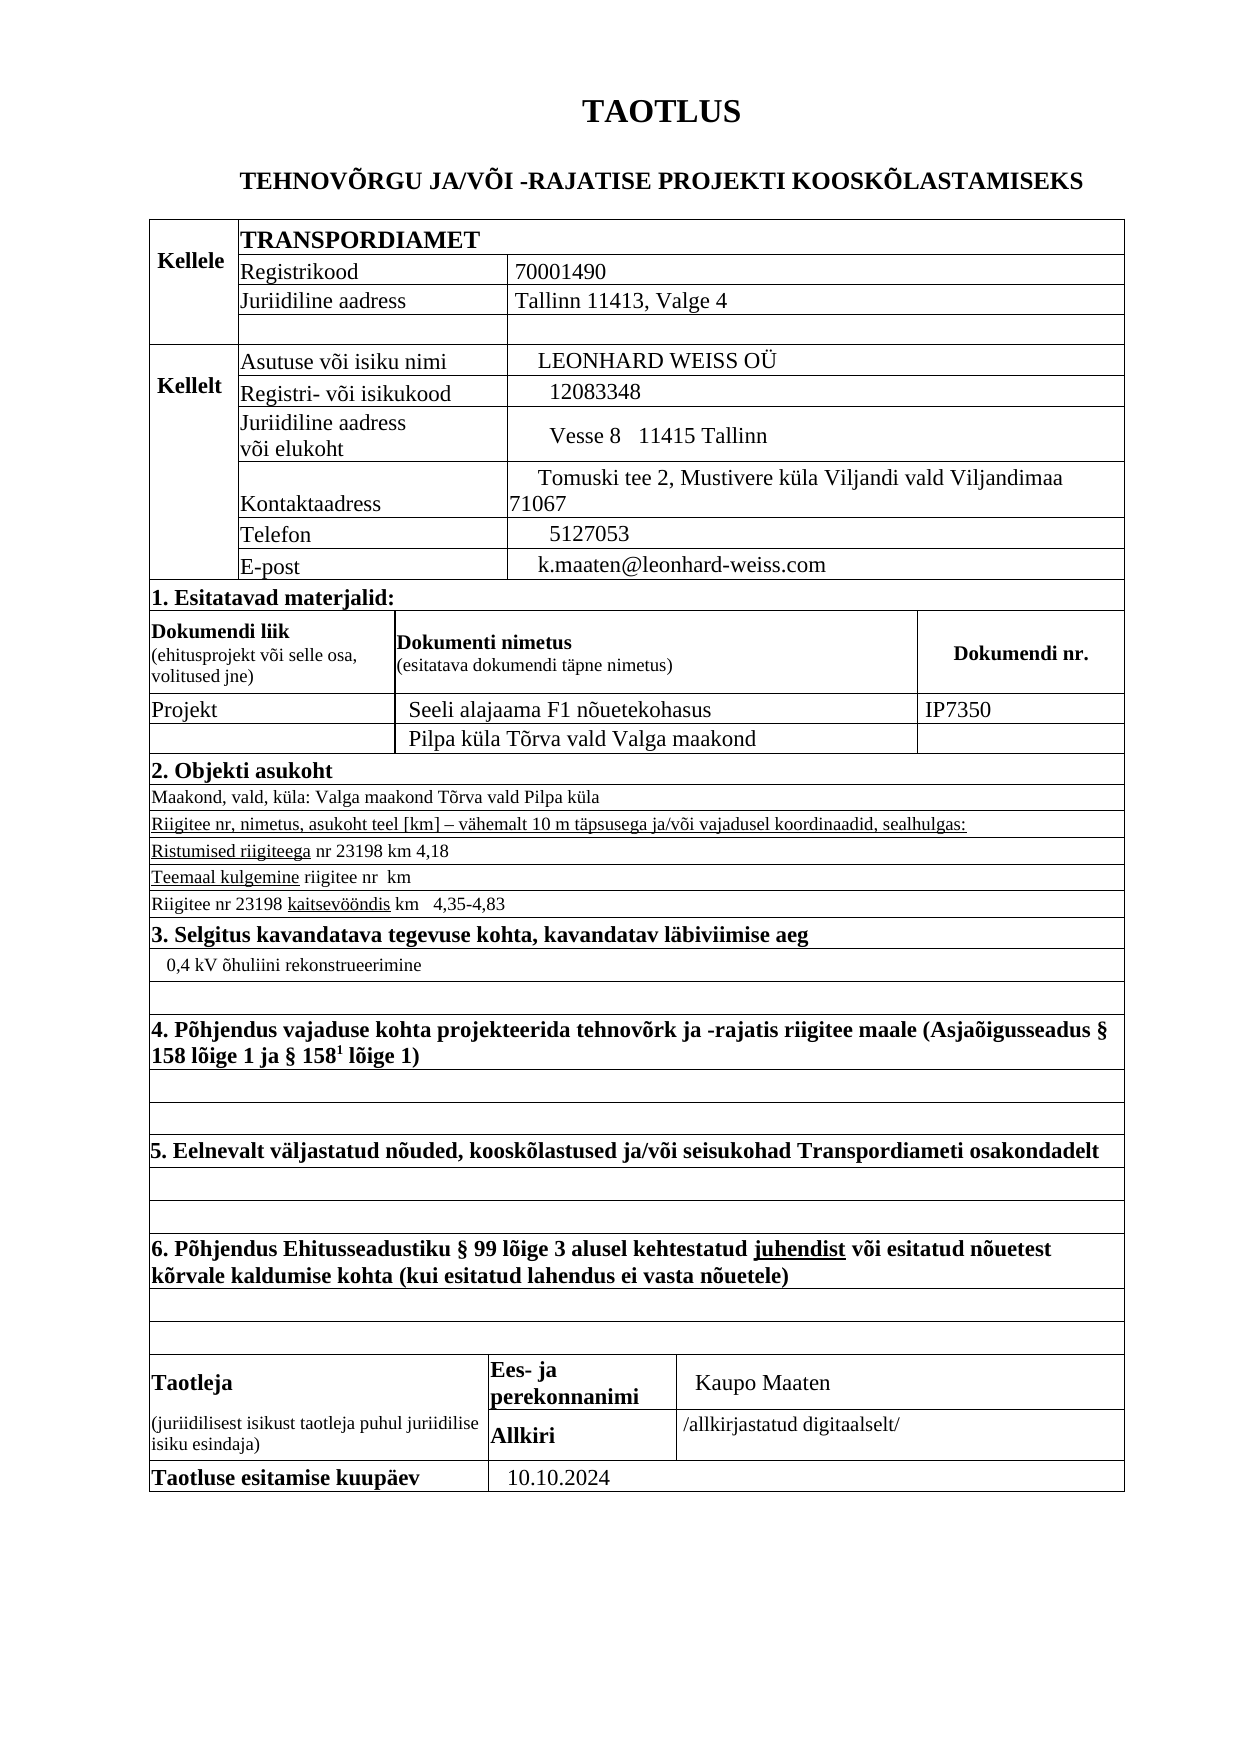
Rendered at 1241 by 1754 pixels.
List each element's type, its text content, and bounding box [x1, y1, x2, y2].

table_cell Registri- või isikukood [239, 376, 507, 406]
table_cell Dokumenti nimetus (esitatava dokumendi täpne nimetus) [396, 611, 917, 693]
table_cell 70001490 [508, 255, 1124, 284]
table_cell 5127053 [508, 518, 1124, 548]
table_header TRANSPORDIAMET [239, 220, 1124, 254]
table_cell Ristumised riigiteega nr 23198 km 4,18 [150, 838, 1124, 863]
text TAOTLUS [177, 91, 1146, 130]
table_cell Dokumendi nr. [918, 611, 1124, 693]
table_cell 1. Esitatavad materjalid: [150, 580, 1124, 610]
table_cell Juriidiline aadress [239, 285, 507, 314]
table_cell [150, 982, 1124, 1013]
table_cell [918, 724, 1124, 752]
table_cell Asutuse või isiku nimi [239, 345, 507, 375]
table_cell 5. Eelnevalt väljastatud nõuded, kooskõlastused ja/või seisukohad Transpordiameti osakondadelt [150, 1135, 1124, 1167]
table_cell Pilpa küla Tõrva vald Valga maakond [396, 724, 917, 752]
table_cell Juriidiline aadress või elukoht [239, 407, 507, 461]
table_cell [239, 315, 507, 343]
table_cell Maakond, vald, küla: Valga maakond Tõrva vald Pilpa küla [150, 785, 1124, 810]
table_cell Dokumendi liik (ehitusprojekt või selle osa, volitused jne) [150, 611, 394, 693]
table_cell Kaupo Maaten [677, 1355, 1124, 1409]
table_cell /allkirjastatud digitaalselt/ [677, 1410, 1124, 1460]
table_cell 6. Põhjendus Ehitusseadustiku § 99 lõige 3 alusel kehtestatud juhendist või esitatud nõuetest kõrvale kaldumise kohta (kui esitatud lahendus ei vasta nõuetele) [150, 1234, 1124, 1288]
table_cell 4. Põhjendus vajaduse kohta projekteerida tehnovõrk ja -rajatis riigitee maale (Asjaõigusseadus § 158 lõige 1 ja § 1581 lõige 1) [150, 1015, 1124, 1069]
table_cell Riigitee nr 23198 kaitsevööndis km 4,35-4,83 [150, 891, 1124, 917]
table_cell Tomuski tee 2, Mustivere küla Viljandi vald Viljandimaa 71067 [508, 462, 1124, 517]
table_cell Kontaktaadress [239, 462, 507, 517]
table_cell Taotluse esitamise kuupäev [150, 1461, 488, 1491]
table_cell Allkiri [489, 1410, 676, 1460]
table_cell Ees- ja perekonnanimi [489, 1355, 676, 1409]
table_cell Telefon [239, 518, 507, 548]
table_cell [150, 1070, 1124, 1102]
table_cell 12083348 [508, 376, 1124, 406]
table_cell [150, 1322, 1124, 1354]
table_cell Taotleja [150, 1355, 488, 1409]
table_cell k.maaten@leonhard-weiss.com [508, 549, 1124, 579]
table_cell Projekt [150, 694, 394, 723]
table_cell [150, 724, 394, 752]
text TEHNOVÕRGU JA/VÕI -RAJATISE PROJEKTI KOOSKÕLASTAMISEKS [177, 166, 1146, 194]
table_cell 10.10.2024 [489, 1461, 1124, 1491]
table_cell [150, 1168, 1124, 1200]
table_cell 3. Selgitus kavandatava tegevuse kohta, kavandatav läbiviimise aeg [150, 918, 1124, 948]
table_header Kellele [150, 220, 238, 343]
table_cell Registrikood [239, 255, 507, 284]
table_cell [150, 1289, 1124, 1321]
table_cell Kellelt [150, 345, 238, 579]
table_cell Vesse 8 11415 Tallinn [508, 407, 1124, 461]
table_cell LEONHARD WEISS OÜ [508, 345, 1124, 375]
table_cell IP7350 [918, 694, 1124, 723]
table_cell Riigitee nr, nimetus, asukoht teel [km] – vähemalt 10 m täpsusega ja/või vajadusel koordinaadid, sealhulgas: [150, 811, 1124, 837]
table_cell [508, 315, 1124, 343]
table_cell Teemaal kulgemine riigitee nr km [150, 865, 1124, 890]
table_cell [150, 1201, 1124, 1233]
table_cell Tallinn 11413, Valge 4 [508, 285, 1124, 314]
table_cell 0,4 kV õhuliini rekonstrueerimine [150, 949, 1124, 981]
table_cell 2. Objekti asukoht [150, 754, 1124, 784]
table_cell (juriidilisest isikust taotleja puhul juriidilise isiku esindaja) [150, 1409, 488, 1460]
table_cell Seeli alajaama F1 nõuetekohasus [396, 694, 917, 723]
table_cell E-post [239, 549, 507, 579]
table_cell [150, 1103, 1124, 1134]
